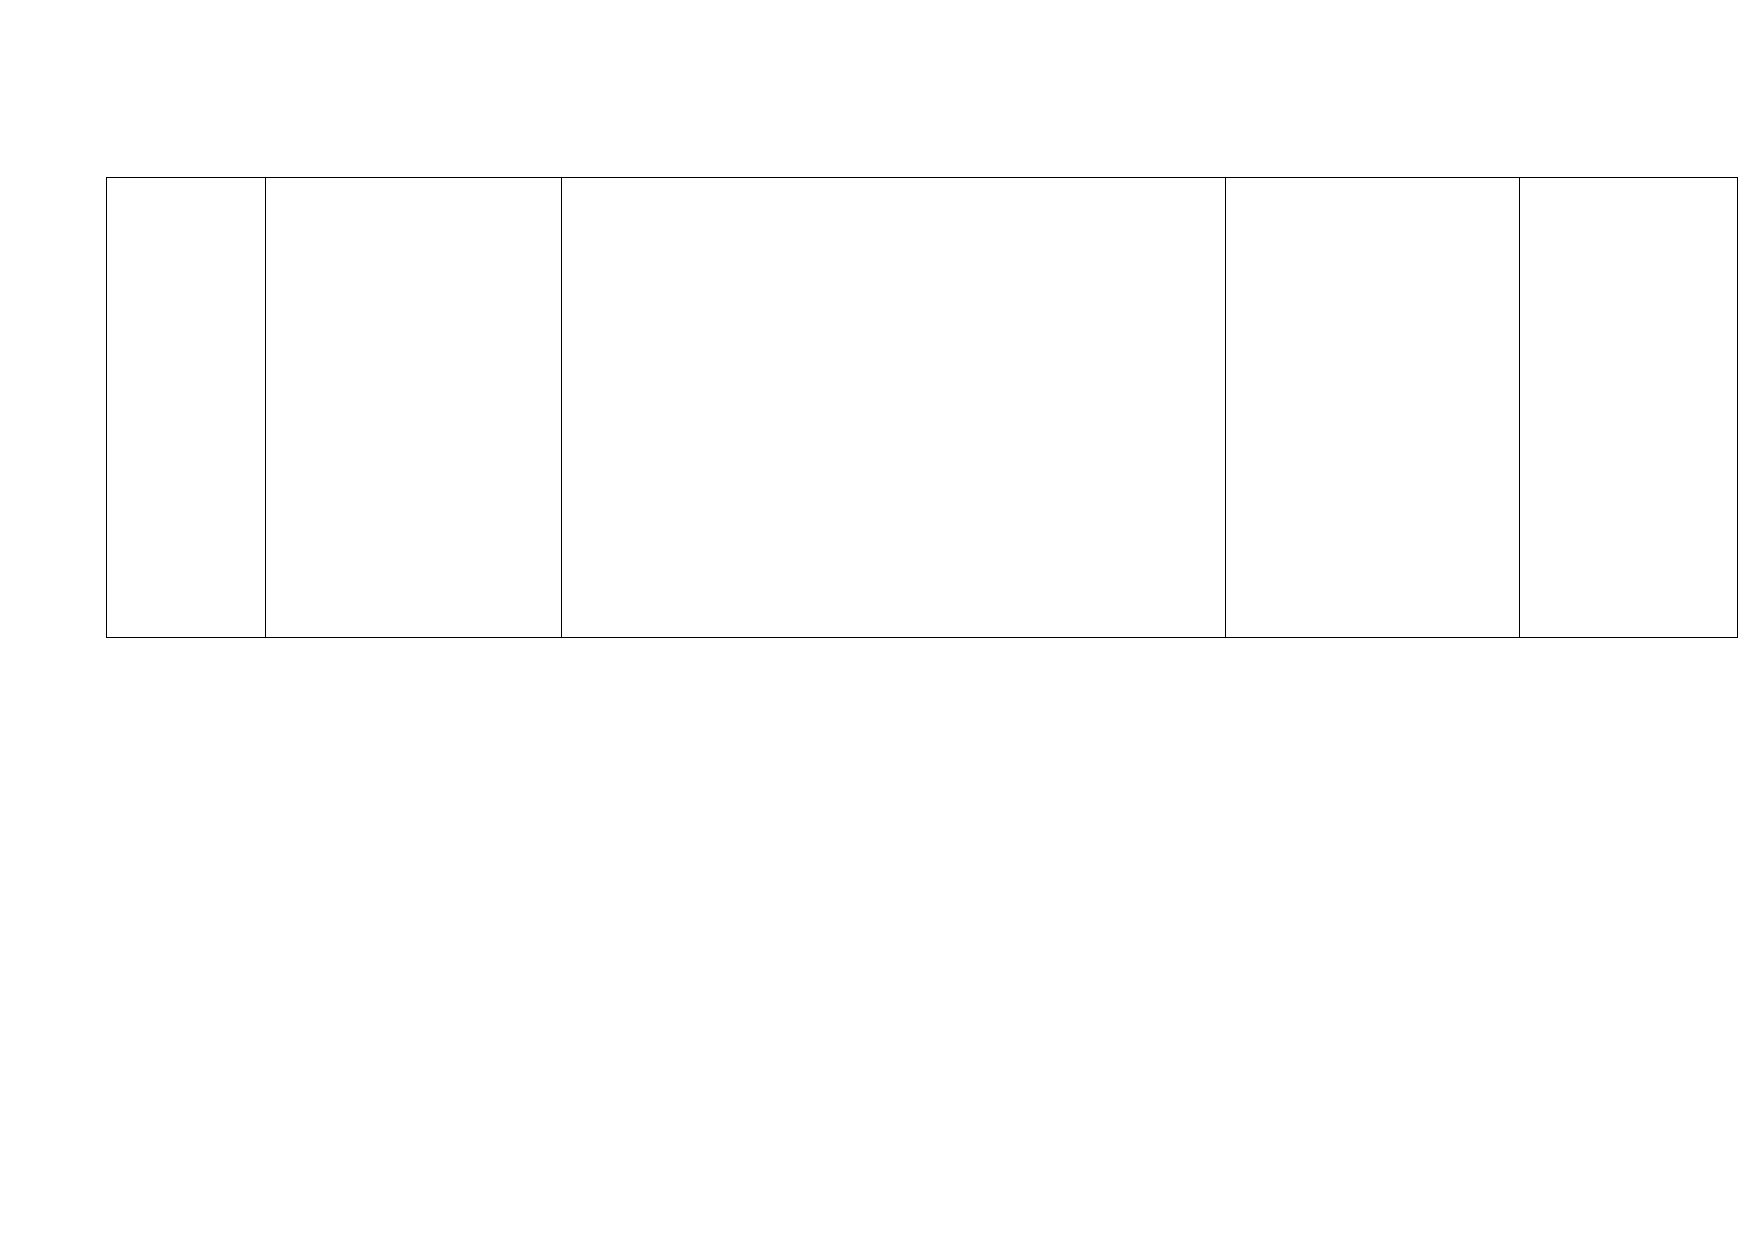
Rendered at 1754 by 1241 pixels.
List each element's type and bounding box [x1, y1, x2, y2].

table_cell [107, 178, 265, 637]
table_cell [1520, 178, 1737, 637]
table_cell [1226, 178, 1519, 637]
table_cell [266, 178, 561, 637]
table_cell [562, 178, 1225, 637]
